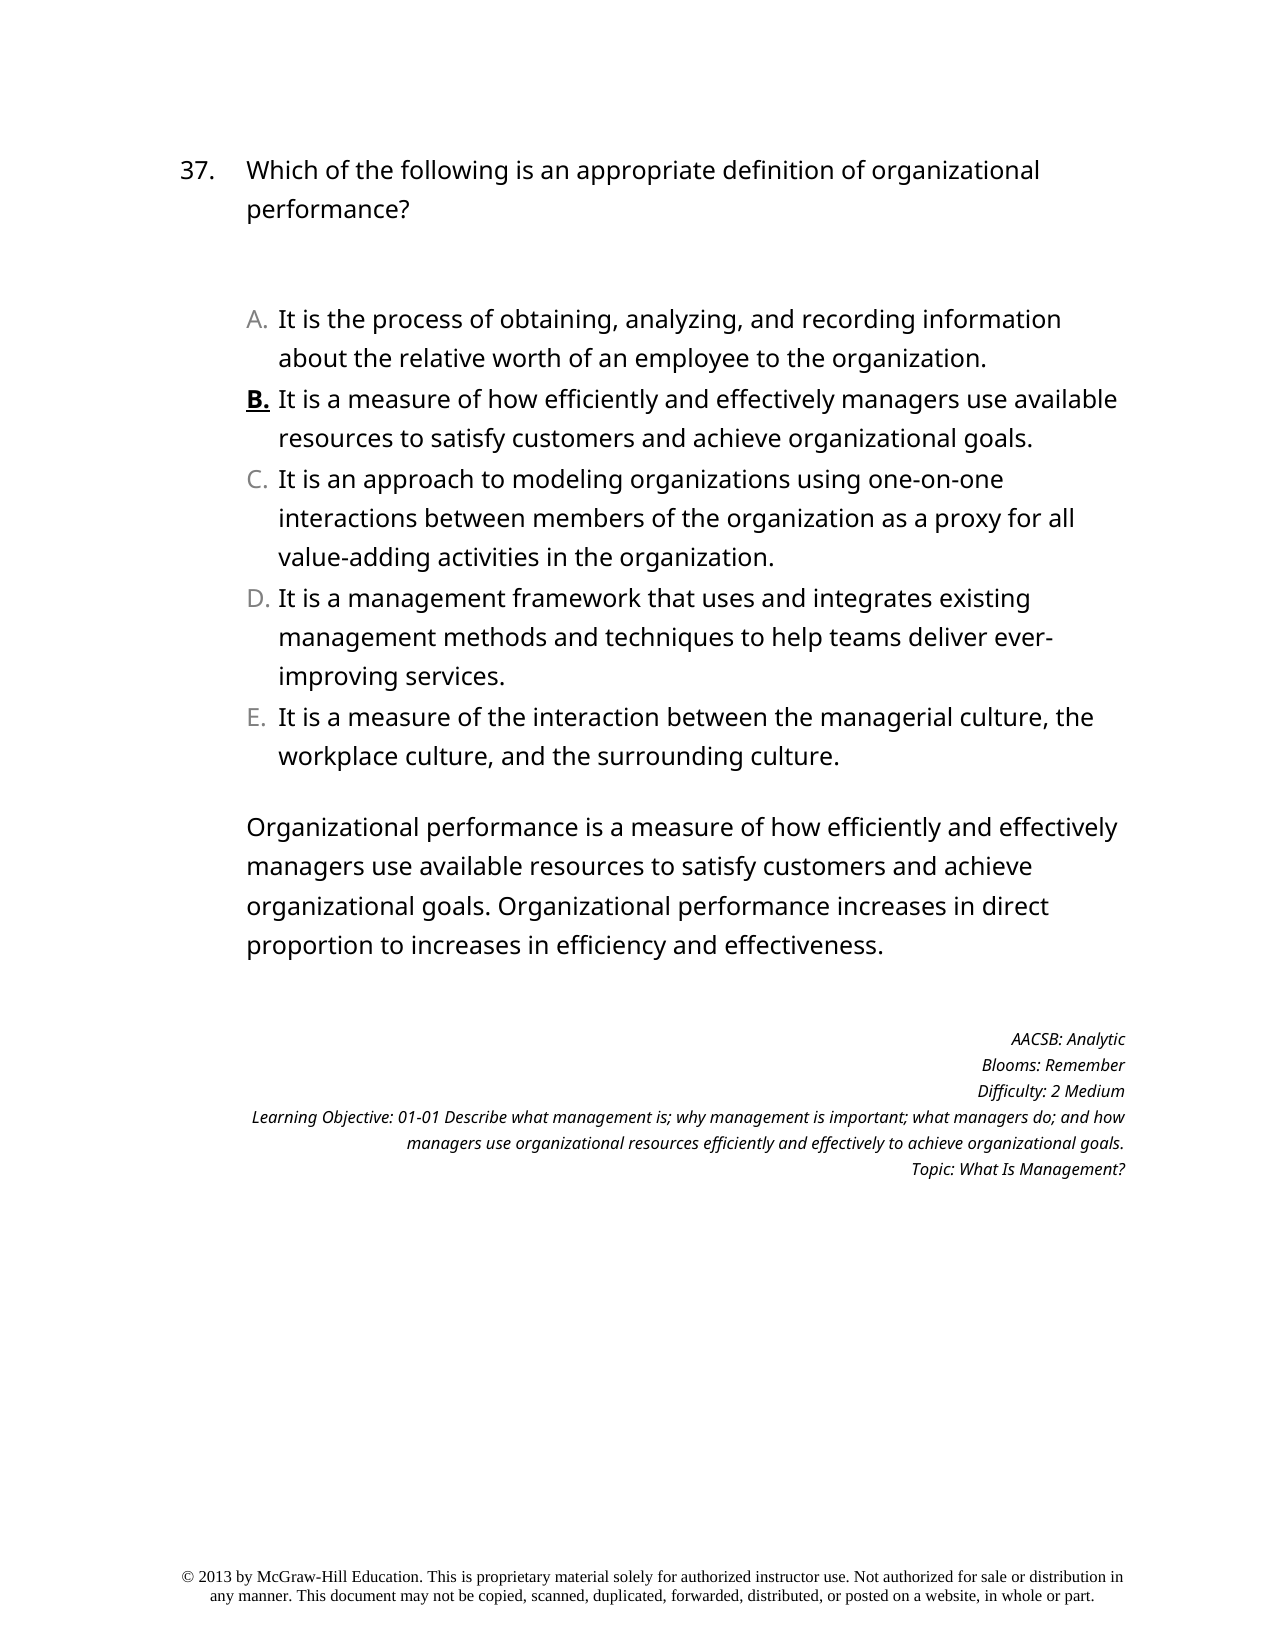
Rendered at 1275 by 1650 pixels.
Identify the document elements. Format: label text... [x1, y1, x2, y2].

table_header Which of the following is an appropriate definition of organizational performance? Organizational performance is a measure of how efficiently and effectively managers use available resources to satisfy customers and achieve organizational goals. Organizational performance increases in direct proportion to increases in efficiency and effectiveness. [246, 153, 1125, 998]
table_header AACSB: Analytic Blooms: Remember Difficulty: 2 Medium Learning Objective: 01-01 Describe what management is; why management is important; what managers do; and how managers use organizational resources efficiently and effectively to achieve organizational goals. Topic: What Is Management? [180, 1028, 1125, 1217]
table_header 37. [180, 153, 246, 998]
